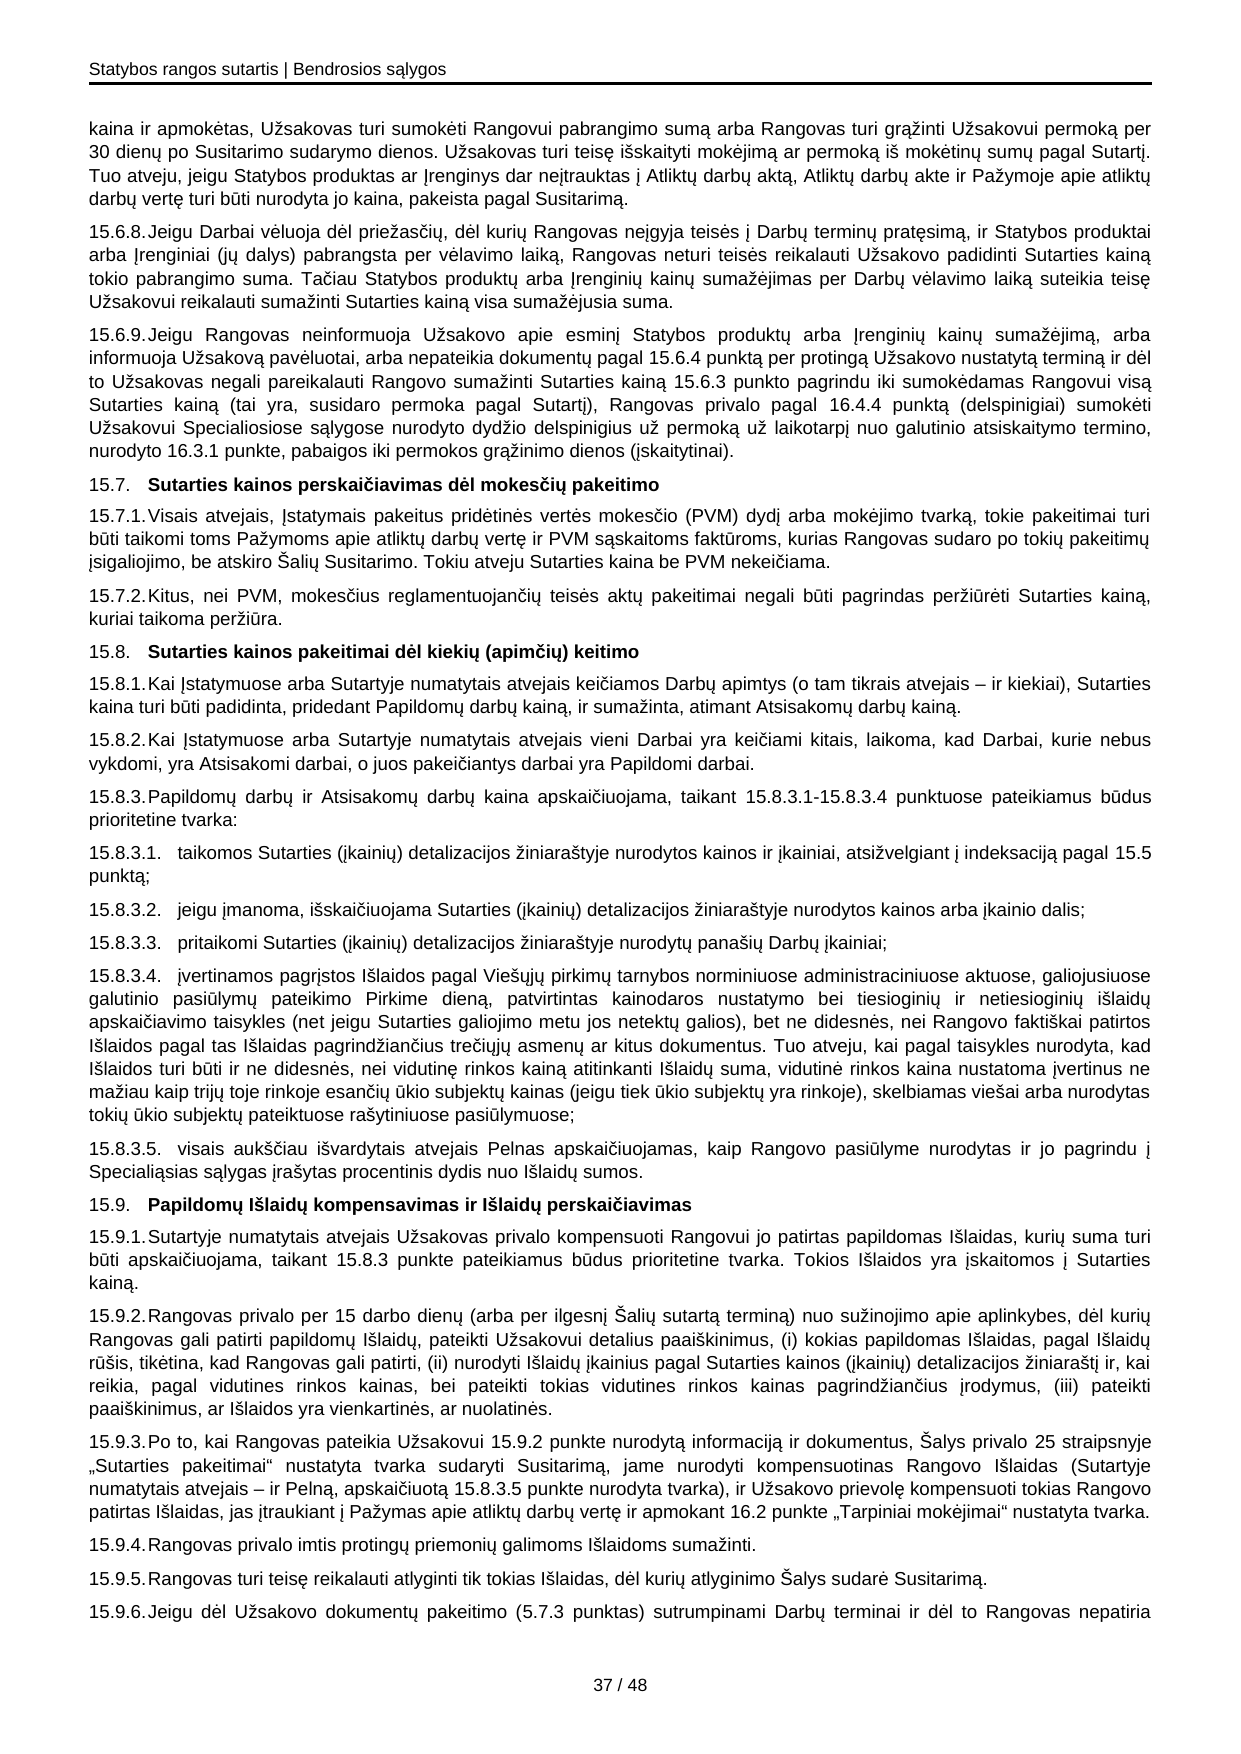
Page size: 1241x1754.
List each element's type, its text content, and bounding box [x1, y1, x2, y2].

list Kitus, nei PVM, mokesčius reglamentuojančių teisės aktų pakeitimai negali būti pagrindas peržiūrėti Sutarties kainą, kuriai taikoma peržiūra. [89, 584, 1152, 629]
list Papildomų darbų ir Atsisakomų darbų kaina apskaičiuojama, taikant 15.8.3.1-15.8.3.4 punktuose pateikiamus būdus prioritetine tvarka: [89, 786, 1152, 830]
list Po to, kai Rangovas pateikia Užsakovui 15.9.2 punkte nurodytą informaciją ir dokumentus, Šalys privalo 25 straipsnyje „Sutarties pakeitimai“ nustatyta tvarka sudaryti Susitarimą, jame nurodyti kompensuotinas Rangovo Išlaidas (Sutartyje numatytais atvejais – ir Pelną, apskaičiuotą 15.8.3.5 punkte nurodyta tvarka), ir Užsakovo prievolę kompensuoti tokias Rangovo patirtas Išlaidas, jas įtraukiant į Pažymas apie atliktų darbų vertę ir apmokant 16.2 punkte „Tarpiniai mokėjimai“ nustatyta tvarka. [89, 1431, 1152, 1523]
list Rangovas privalo imtis protingų priemonių galimoms Išlaidoms sumažinti. [89, 1534, 1152, 1556]
list Rangovas privalo per 15 darbo dienų (arba per ilgesnį Šalių sutartą terminą) nuo sužinojimo apie aplinkybes, dėl kurių Rangovas gali patirti papildomų Išlaidų, pateikti Užsakovui detalius paaiškinimus, (i) kokias papildomas Išlaidas, pagal Išlaidų rūšis, tikėtina, kad Rangovas gali patirti, (ii) nurodyti Išlaidų įkainius pagal Sutarties kainos (įkainių) detalizacijos žiniaraštį ir, kai reikia, pagal vidutines rinkos kainas, bei pateikti tokias vidutines rinkos kainas pagrindžiančius įrodymus, (iii) pateikti paaiškinimus, ar Išlaidos yra vienkartinės, ar nuolatinės. [89, 1305, 1152, 1420]
subtitle Sutarties kainos perskaičiavimas dėl mokesčių pakeitimo [89, 473, 1152, 495]
list Visais atvejais, Įstatymais pakeitus pridėtinės vertės mokesčio (PVM) dydį arba mokėjimo tvarką, tokie pakeitimai turi būti taikomi toms Pažymoms apie atliktų darbų vertę ir PVM sąskaitoms faktūroms, kurias Rangovas sudaro po tokių pakeitimų įsigaliojimo, be atskiro Šalių Susitarimo. Tokiu atveju Sutarties kaina be PVM nekeičiama. [89, 505, 1152, 573]
list Rangovas turi teisę reikalauti atlyginti tik tokias Išlaidas, dėl kurių atlyginimo Šalys sudarė Susitarimą. [89, 1567, 1152, 1589]
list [89, 1601, 1152, 1622]
list Kai Įstatymuose arba Sutartyje numatytais atvejais keičiamos Darbų apimtys (o tam tikrais atvejais – ir kiekiai), Sutarties kaina turi būti padidinta, pridedant Papildomų darbų kainą, ir sumažinta, atimant Atsisakomų darbų kainą. [89, 673, 1152, 717]
list pritaikomi Sutarties (įkainių) detalizacijos žiniaraštyje nurodytų panašių Darbų įkainiai; [89, 932, 1152, 953]
list visais aukščiau išvardytais atvejais Pelnas apskaičiuojamas, kaip Rangovo pasiūlyme nurodytas ir jo pagrindu į Specialiąsias sąlygas įrašytas procentinis dydis nuo Išlaidų sumos. [89, 1137, 1152, 1182]
list jeigu įmanoma, išskaičiuojama Sutarties (įkainių) detalizacijos žiniaraštyje nurodytos kainos arba įkainio dalis; [89, 898, 1152, 920]
list Jeigu Rangovas neinformuoja Užsakovo apie esminį Statybos produktų arba Įrenginių kainų sumažėjimą, arba informuoja Užsakovą pavėluotai, arba nepateikia dokumentų pagal 15.6.4 punktą per protingą Užsakovo nustatytą terminą ir dėl to Užsakovas negali pareikalauti Rangovo sumažinti Sutarties kainą 15.6.3 punkto pagrindu iki sumokėdamas Rangovui visą Sutarties kainą (tai yra, susidaro permoka pagal Sutartį), Rangovas privalo pagal 16.4.4 punktą (delspinigiai) sumokėti Užsakovui Specialiosiose sąlygose nurodyto dydžio delspinigius už permoką už laikotarpį nuo galutinio atsiskaitymo termino, nurodyto 16.3.1 punkte, pabaigos iki permokos grąžinimo dienos (įskaitytinai). [89, 324, 1152, 462]
list Sutartyje numatytais atvejais Užsakovas privalo kompensuoti Rangovui jo patirtas papildomas Išlaidas, kurių suma turi būti apskaičiuojama, taikant 15.8.3 punkte pateikiamus būdus prioritetine tvarka. Tokios Išlaidos yra įskaitomos į Sutarties kainą. [89, 1226, 1152, 1293]
subtitle Sutarties kainos pakeitimai dėl kiekių (apimčių) keitimo [89, 641, 1152, 663]
list taikomos Sutarties (įkainių) detalizacijos žiniaraštyje nurodytos kainos ir įkainiai, atsižvelgiant į indeksaciją pagal 15.5 punktą; [89, 842, 1152, 887]
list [89, 118, 1152, 209]
list Jeigu Darbai vėluoja dėl priežasčių, dėl kurių Rangovas neįgyja teisės į Darbų terminų pratęsimą, ir Statybos produktai arba Įrenginiai (jų dalys) pabrangsta per vėlavimo laiką, Rangovas neturi teisės reikalauti Užsakovo padidinti Sutarties kainą tokio pabrangimo suma. Tačiau Statybos produktų arba Įrenginių kainų sumažėjimas per Darbų vėlavimo laiką suteikia teisę Užsakovui reikalauti sumažinti Sutarties kainą visa sumažėjusia suma. [89, 221, 1152, 312]
list įvertinamos pagrįstos Išlaidos pagal Viešųjų pirkimų tarnybos norminiuose administraciniuose aktuose, galiojusiuose galutinio pasiūlymų pateikimo Pirkime dieną, patvirtintas kainodaros nustatymo bei tiesioginių ir netiesioginių išlaidų apskaičiavimo taisykles (net jeigu Sutarties galiojimo metu jos netektų galios), bet ne didesnės, nei Rangovo faktiškai patirtos Išlaidos pagal tas Išlaidas pagrindžiančius trečiųjų asmenų ar kitus dokumentus. Tuo atveju, kai pagal taisykles nurodyta, kad Išlaidos turi būti ir ne didesnės, nei vidutinę rinkos kainą atitinkanti Išlaidų suma, vidutinė rinkos kaina nustatoma įvertinus ne mažiau kaip trijų toje rinkoje esančių ūkio subjektų kainas (jeigu tiek ūkio subjektų yra rinkoje), skelbiamas viešai arba nurodytas tokių ūkio subjektų pateiktuose rašytiniuose pasiūlymuose; [89, 965, 1152, 1126]
subtitle Papildomų Išlaidų kompensavimas ir Išlaidų perskaičiavimas [89, 1194, 1152, 1216]
list Kai Įstatymuose arba Sutartyje numatytais atvejais vieni Darbai yra keičiami kitais, laikoma, kad Darbai, kurie nebus vykdomi, yra Atsisakomi darbai, o juos pakeičiantys darbai yra Papildomi darbai. [89, 729, 1152, 774]
